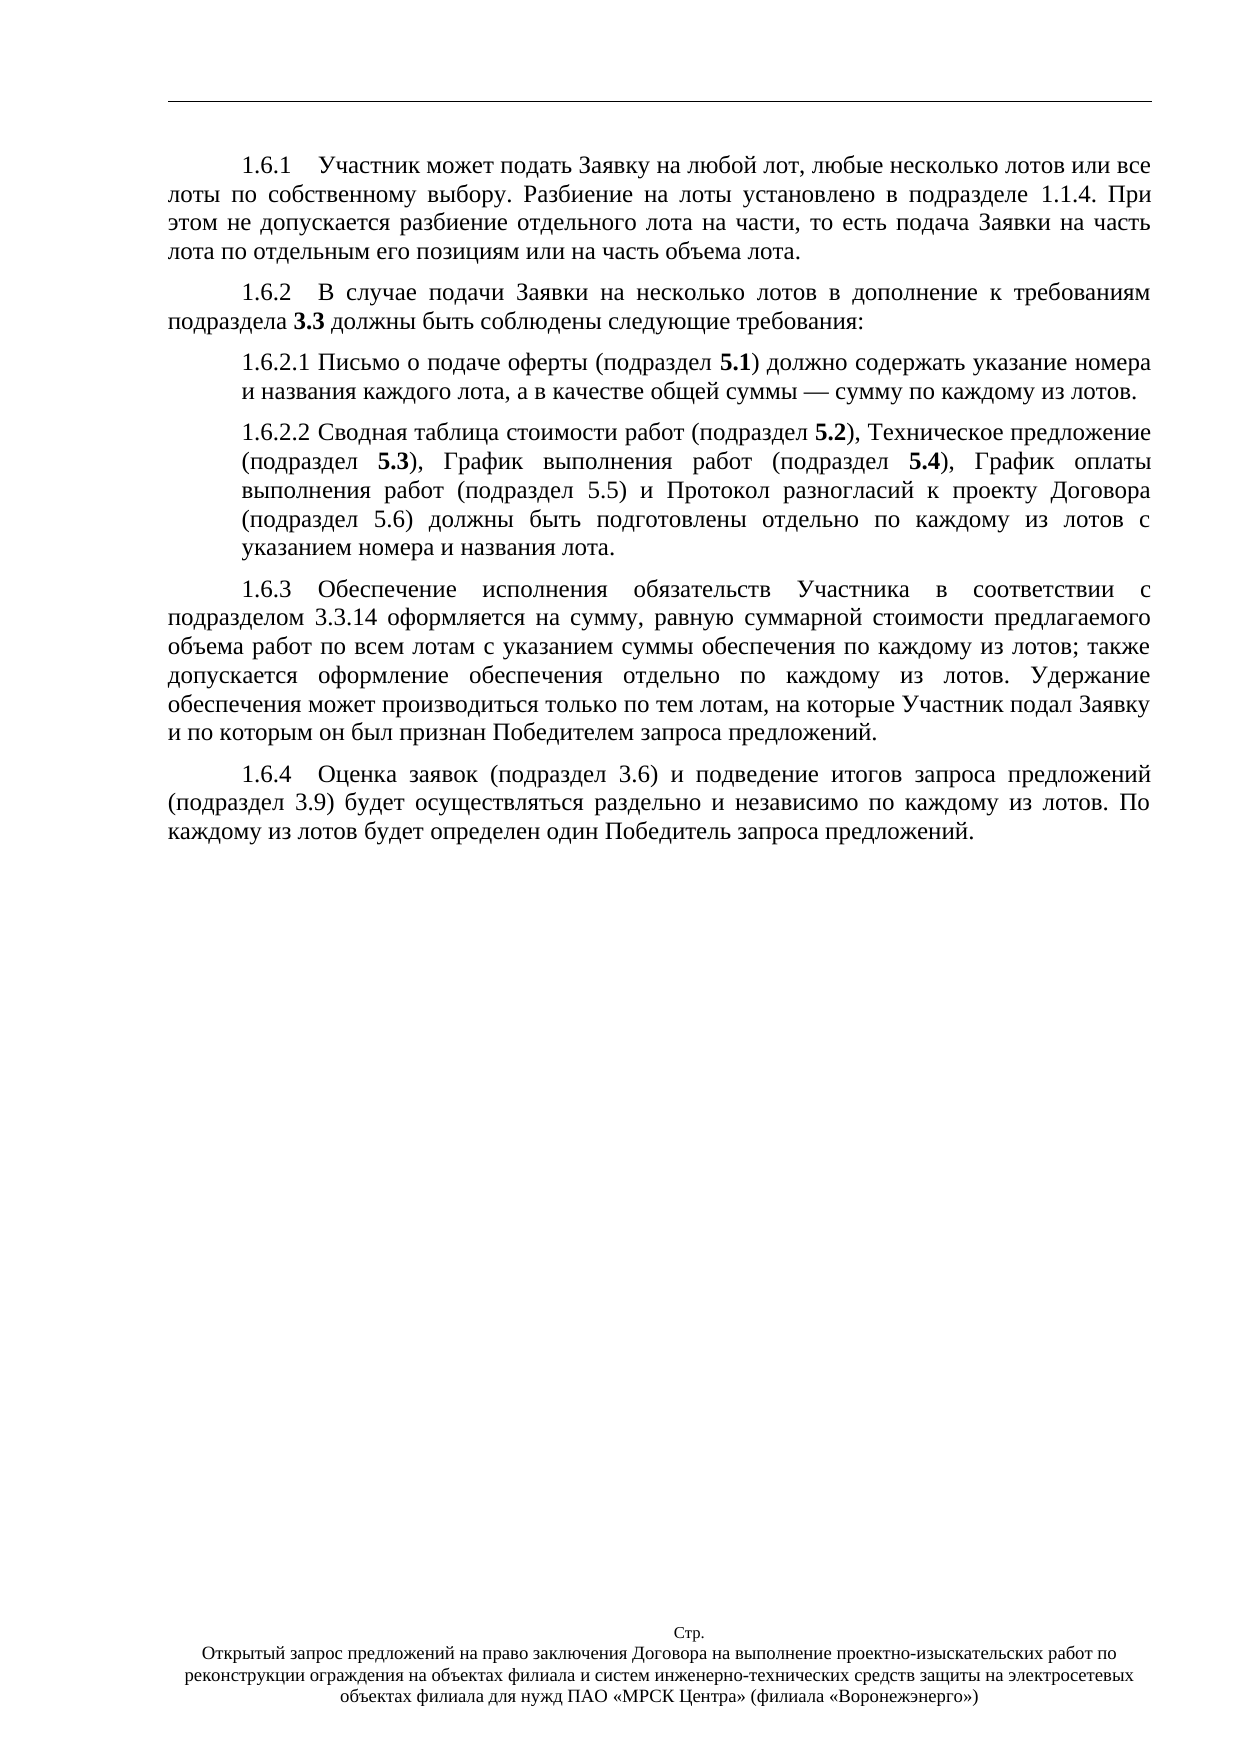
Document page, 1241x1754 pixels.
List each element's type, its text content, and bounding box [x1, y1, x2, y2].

subtitle Оценка заявок (подраздел 3.6) и подведение итогов запроса предложений (подраздел 3.9) будет осуществляться раздельно и независимо по каждому из лотов. По каждому из лотов будет определен один Победитель запроса предложений. [168, 759, 1152, 845]
subtitle В случае подачи Заявки на несколько лотов в дополнение к требованиям подраздела 3.3 должны быть соблюдены следующие требования: [168, 277, 1152, 335]
subtitle Обеспечение исполнения обязательств Участника в соответствии с подразделом 3.3.14 оформляется на сумму, равную суммарной стоимости предлагаемого объема работ по всем лотам с указанием суммы обеспечения по каждому из лотов; также допускается оформление обеспечения отдельно по каждому из лотов. Удержание обеспечения может производиться только по тем лотам, на которые Участник подал Заявку и по которым он был признан Победителем запроса предложений. [168, 574, 1152, 746]
subtitle Сводная таблица стоимости работ (подраздел 5.2), Техническое предложение (подраздел 5.3), График выполнения работ (подраздел 5.4), График оплаты выполнения работ (подраздел 5.5) и Протокол разногласий к проекту Договора (подраздел 5.6) должны быть подготовлены отдельно по каждому из лотов с указанием номера и названия лота. [241, 417, 1152, 561]
subtitle Участник может подать Заявку на любой лот, любые несколько лотов или все лоты по собственному выбору. Разбиение на лоты установлено в подразделе 1.1.4. При этом не допускается разбиение отдельного лота на части, то есть подача Заявки на часть лота по отдельным его позициям или на часть объема лота. [168, 150, 1152, 265]
subtitle Письмо о подаче оферты (подраздел 5.1) должно содержать указание номера и названия каждого лота, а в качестве общей суммы — сумму по каждому из лотов. [241, 347, 1152, 405]
